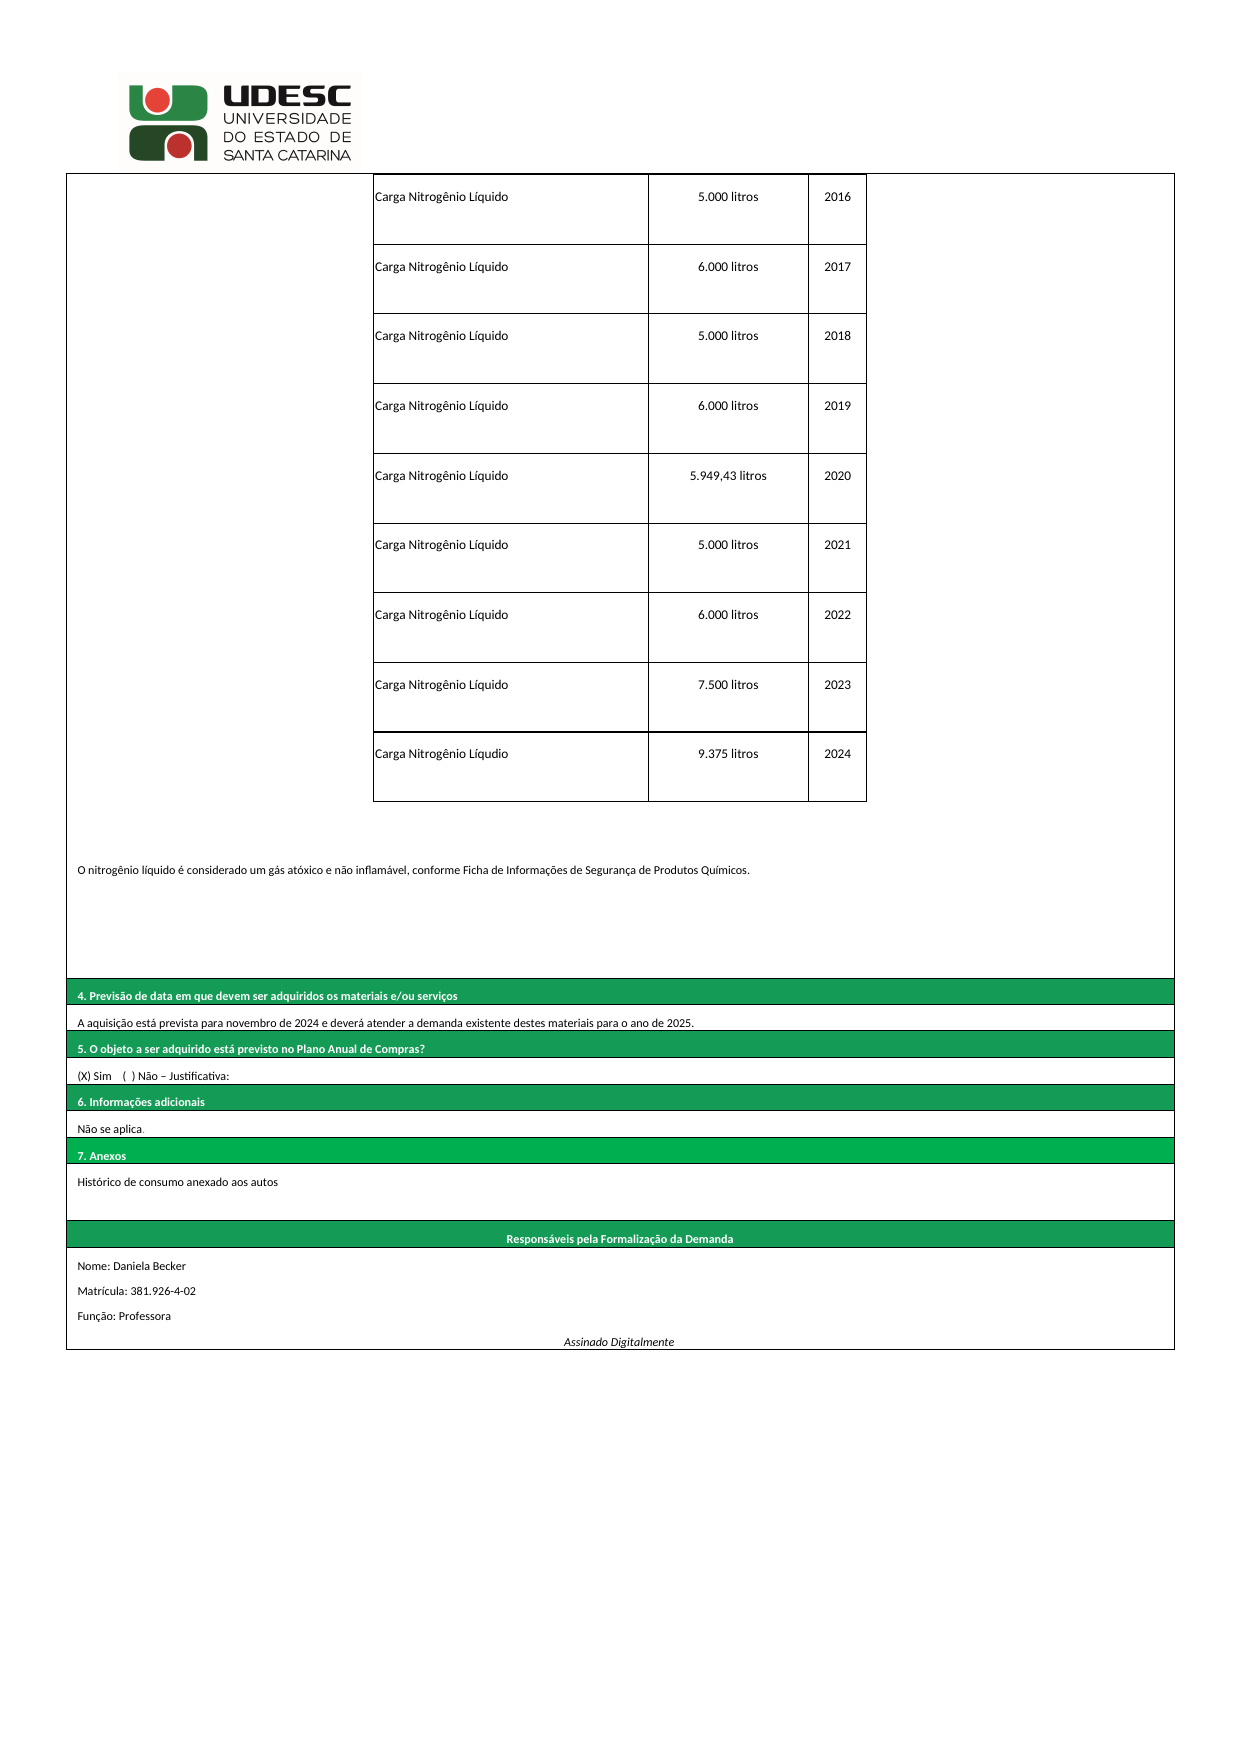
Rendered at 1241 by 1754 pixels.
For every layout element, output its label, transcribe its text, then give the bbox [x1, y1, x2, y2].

table_cell A aquisição está prevista para novembro de 2024 e deverá atender a demanda existente destes materiais para o ano de 2025. [67, 1005, 1174, 1030]
table_cell Não se aplica. [67, 1111, 1174, 1137]
table_cell 5. O objeto a ser adquirido está previsto no Plano Anual de Compras? [67, 1031, 1174, 1057]
table_cell 7. Anexos [67, 1138, 1174, 1163]
table_cell Nome: Daniela Becker Matrícula: 381.926-4-02 Função: Professora Assinado Digitalmente [67, 1248, 1174, 1349]
picture [117, 73, 363, 173]
table_cell Responsáveis pela Formalização da Demanda [67, 1221, 1174, 1247]
table_cell (X) Sim ( ) Não – Justificativa: [67, 1058, 1174, 1083]
table_cell 6. Informações adicionais [67, 1085, 1174, 1110]
table_cell 4. Previsão de data em que devem ser adquiridos os materiais e/ou serviços [67, 979, 1174, 1004]
table_cell Histórico de consumo anexado aos autos [67, 1164, 1174, 1220]
